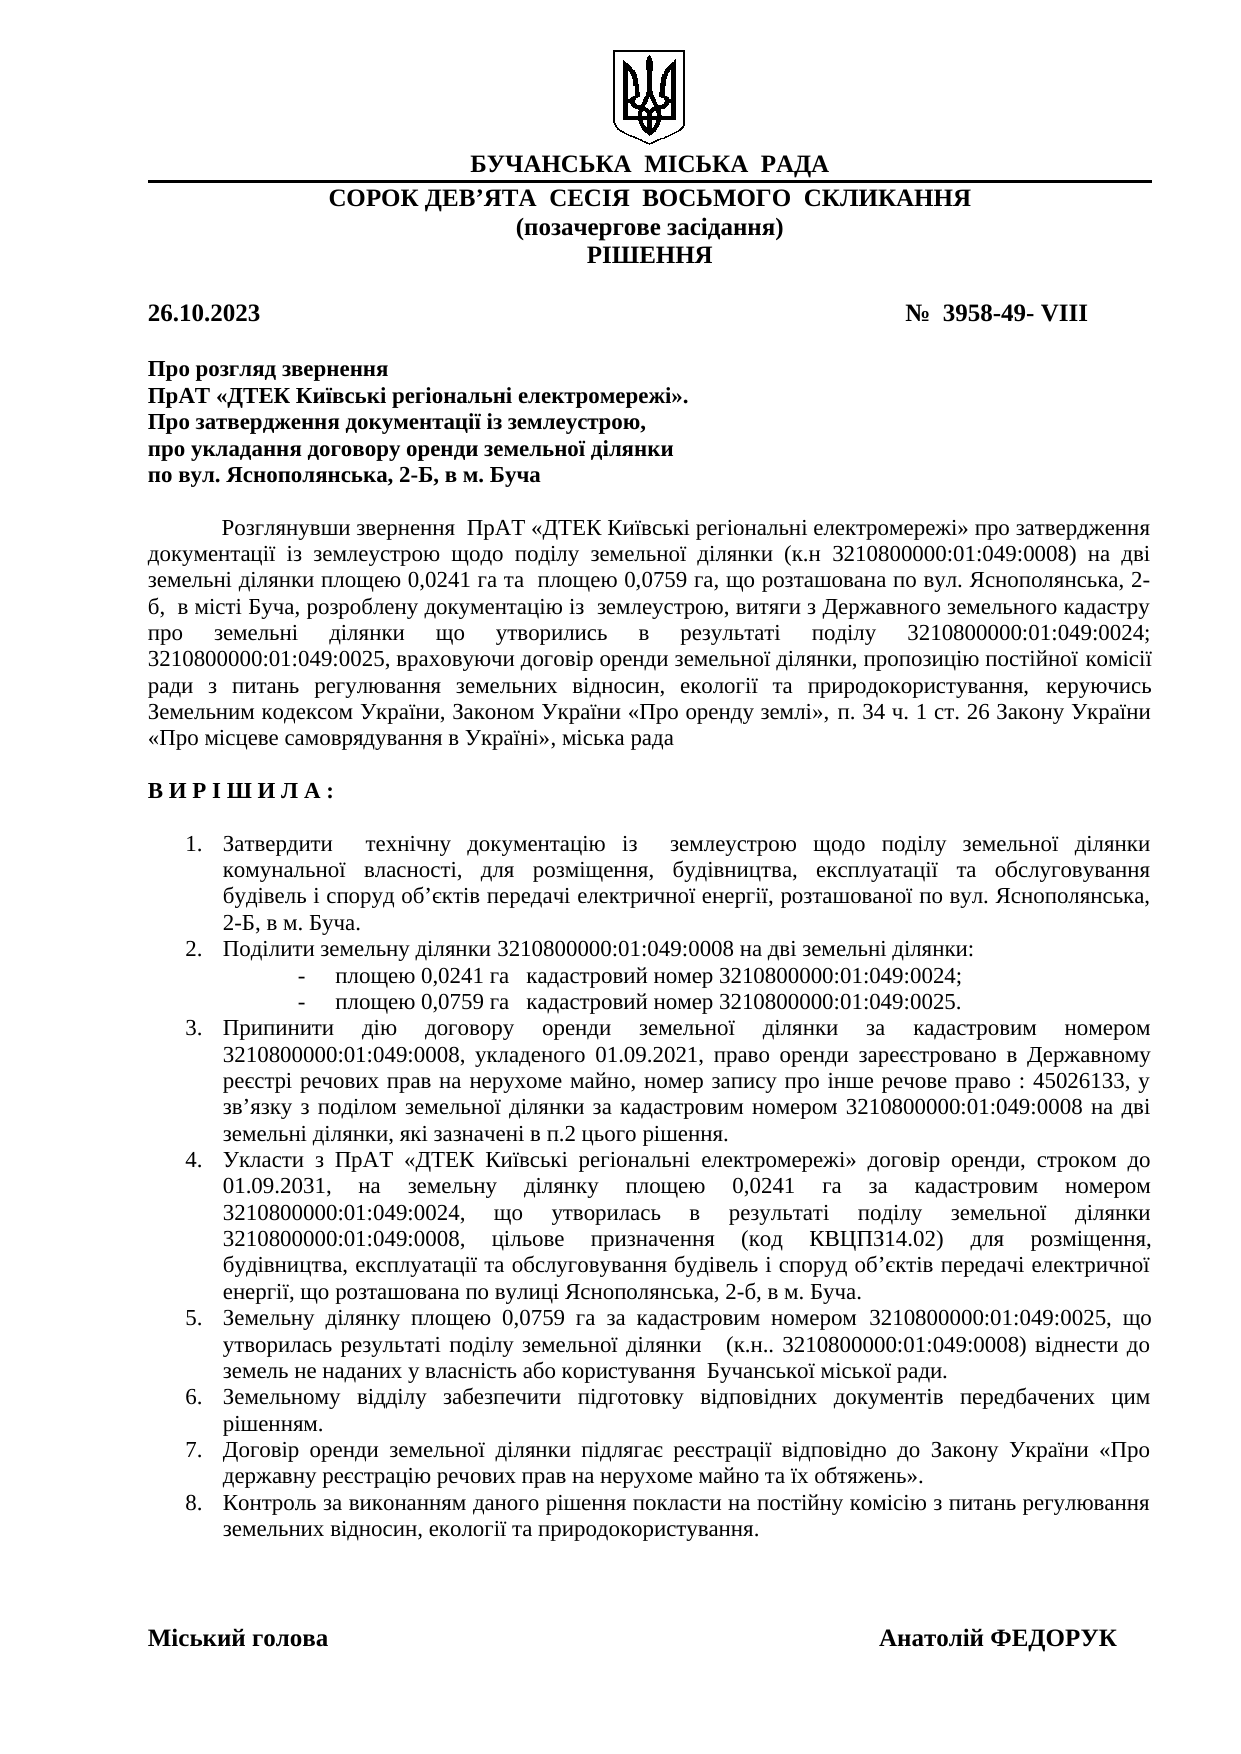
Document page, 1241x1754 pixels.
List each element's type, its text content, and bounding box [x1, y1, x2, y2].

list площею 0,0759 га кадастровий номер 3210800000:01:049:0025. [298, 988, 1152, 1014]
list Контроль за виконанням даного рішення покласти на постійну комісію з питань регулювання земельних відносин, екології та природокористування. [185, 1489, 1152, 1541]
text РІШЕННЯ [148, 241, 1152, 269]
text Розглянувши звернення ПрАТ «ДТЕК Київські регіональні електромережі» про затвердження документації із землеустрою щодо поділу земельної ділянки (к.н 3210800000:01:049:0008) на дві земельні ділянки площею 0,0241 га та площею 0,0759 га, що розташована по вул. Яснополянська, 2-б, в місті Буча, розроблену документацію із землеустрою, витяги з Державного земельного кадастру про земельні ділянки що утворились в результаті поділу 3210800000:01:049:0024; 3210800000:01:049:0025, враховуючи договір оренди земельної ділянки, пропозицію постійної комісії ради з питань регулювання земельних відносин, екології та природокористування, керуючись Земельним кодексом України, Законом України «Про оренду землі», п. 34 ч. 1 ст. 26 Закону України «Про місцеве самоврядування в Україні», міська рада [148, 514, 1152, 751]
text 26.10.2023 № 3958-49- VІІІ [148, 298, 1152, 327]
text В И Р І Ш И Л А : [148, 777, 1152, 803]
list Договір оренди земельної ділянки підлягає реєстрації відповідно до Закону України «Про державну реєстрацію речових прав на нерухоме майно та їх обтяжень». [185, 1436, 1152, 1489]
text ПрАТ «ДТЕК Київські регіональні електромережі». [148, 382, 1152, 408]
text (позачергове засідання) [148, 212, 1152, 241]
text Міський голова Анатолій ФЕДОРУК [148, 1623, 1152, 1652]
text БУЧАНСЬКА МІСЬКА РАДА [148, 149, 1152, 180]
list площею 0,0241 га кадастровий номер 3210800000:01:049:0024; [298, 962, 1152, 988]
text про укладання договору оренди земельної ділянки [148, 434, 1152, 461]
list Укласти з ПрАТ «ДТЕК Київські регіональні електромережі» договір оренди, строком до 01.09.2031, на земельну ділянку площею 0,0241 га за кадастровим номером 3210800000:01:049:0024, що утворилась в результаті поділу земельної ділянки 3210800000:01:049:0008, цільове призначення (код КВЦПЗ14.02) для розміщення, будівництва, експлуатації та обслуговування будівель і споруд об’єктів передачі електричної енергії, що розташована по вулиці Яснополянська, 2-б, в м. Буча. [185, 1146, 1152, 1304]
list Земельному відділу забезпечити підготовку відповідних документів передбачених цим рішенням. [185, 1383, 1152, 1436]
text Про затвердження документації із землеустрою, [148, 408, 1152, 434]
text СОРОК ДЕВ’ЯТА СЕСІЯ ВОСЬМОГО СКЛИКАННЯ [148, 183, 1152, 212]
list Затвердити технічну документацію із землеустрою щодо поділу земельної ділянки комунальної власності, для розміщення, будівництва, експлуатації та обслуговування будівель і споруд об’єктів передачі електричної енергії, розташованої по вул. Яснополянська, 2-Б, в м. Буча. [185, 830, 1152, 935]
text по вул. Яснополянська, 2-Б, в м. Буча [148, 461, 1152, 487]
list Земельну ділянку площею 0,0759 га за кадастровим номером 3210800000:01:049:0025, що утворилась результаті поділу земельної ділянки (к.н.. 3210800000:01:049:0008) віднести до земель не наданих у власність або користування Бучанської міської ради. [185, 1304, 1152, 1383]
list Поділити земельну ділянки 3210800000:01:049:0008 на дві земельні ділянки: [185, 935, 1152, 962]
text Про розгляд звернення [148, 356, 1152, 382]
list Припинити дію договору оренди земельної ділянки за кадастровим номером 3210800000:01:049:0008, укладеного 01.09.2021, право оренди зареєстровано в Державному реєстрі речових прав на нерухоме майно, номер запису про інше речове право : 45026133, у зв’язку з поділом земельної ділянки за кадастровим номером 3210800000:01:049:0008 на дві земельні ділянки, які зазначені в п.2 цього рішення. [185, 1014, 1152, 1146]
